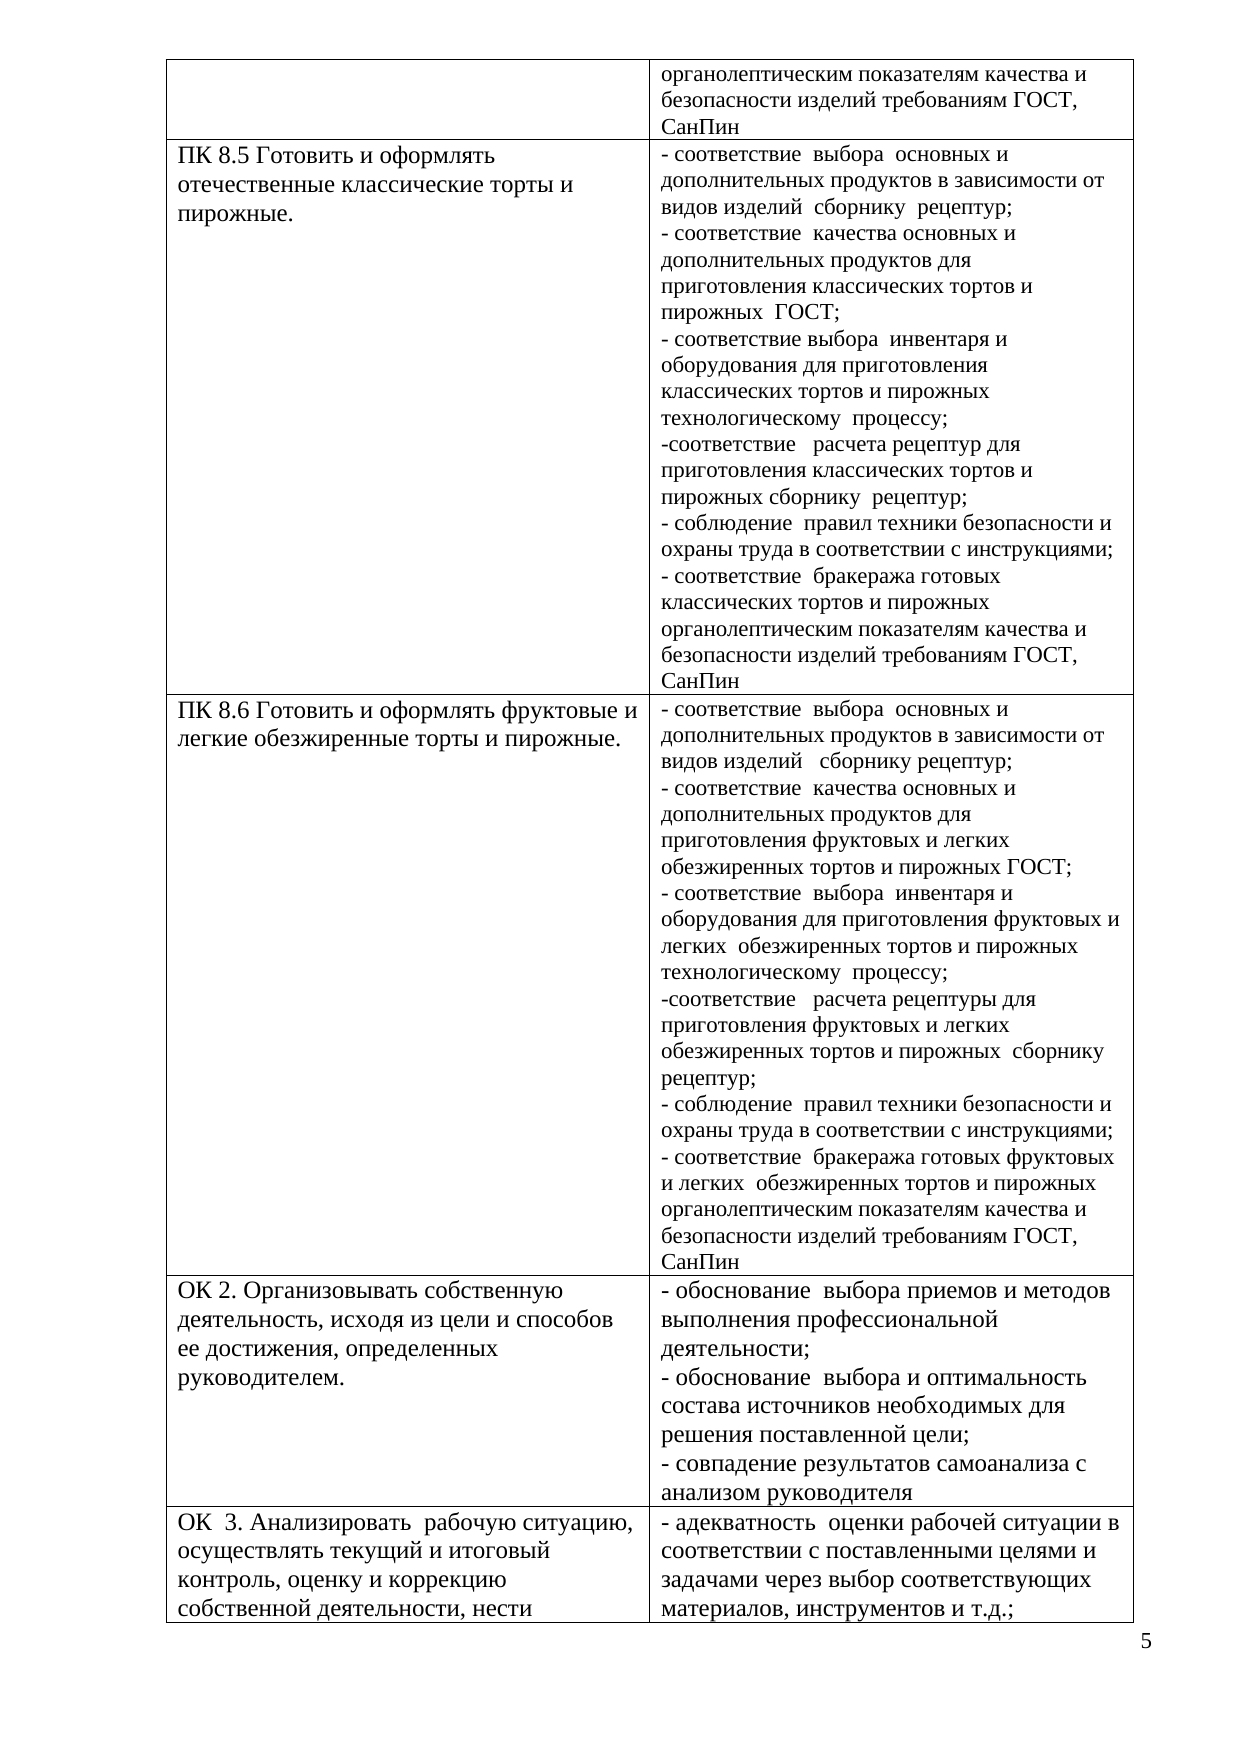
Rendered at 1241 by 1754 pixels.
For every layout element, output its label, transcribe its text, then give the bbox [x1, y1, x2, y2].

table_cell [650, 1507, 1133, 1622]
table_cell - обоснование выбора приемов и методов выполнения профессиональной деятельности; - обоснование выбора и оптимальность состава источников необходимых для решения поставленной цели; - совпадение результатов самоанализа с анализом руководителя [650, 1276, 1133, 1506]
table_cell - соответствие выбора основных и дополнительных продуктов в зависимости от видов изделий сборнику рецептур; - соответствие качества основных и дополнительных продуктов для приготовления классических тортов и пирожных ГОСТ; - соответствие выбора инвентаря и оборудования для приготовления классических тортов и пирожных технологическому процессу; -соответствие расчета рецептур для приготовления классических тортов и пирожных сборнику рецептур; - соблюдение правил техники безопасности и охраны труда в соответствии с инструкциями; - соответствие бракеража готовых классических тортов и пирожных органолептическим показателям качества и безопасности изделий требованиям ГОСТ, СанПин [650, 140, 1133, 694]
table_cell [167, 1507, 649, 1622]
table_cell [167, 60, 649, 139]
table_cell ПК 8.5 Готовить и оформлять отечественные классические торты и пирожные. [167, 140, 649, 694]
table_cell ПК 8.6 Готовить и оформлять фруктовые и легкие обезжиренные торты и пирожные. [167, 695, 649, 1274]
table_cell - соответствие выбора основных и дополнительных продуктов в зависимости от видов изделий сборнику рецептур; - соответствие качества основных и дополнительных продуктов для приготовления фруктовых и легких обезжиренных тортов и пирожных ГОСТ; - соответствие выбора инвентаря и оборудования для приготовления фруктовых и легких обезжиренных тортов и пирожных технологическому процессу; -соответствие расчета рецептуры для приготовления фруктовых и легких обезжиренных тортов и пирожных сборнику рецептур; - соблюдение правил техники безопасности и охраны труда в соответствии с инструкциями; - соответствие бракеража готовых фруктовых и легких обезжиренных тортов и пирожных органолептическим показателям качества и безопасности изделий требованиям ГОСТ, СанПин [650, 695, 1133, 1274]
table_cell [650, 60, 1133, 139]
table_cell ОК 2. Организовывать собственную деятельность, исходя из цели и способов ее достижения, определенных руководителем. [167, 1276, 649, 1506]
